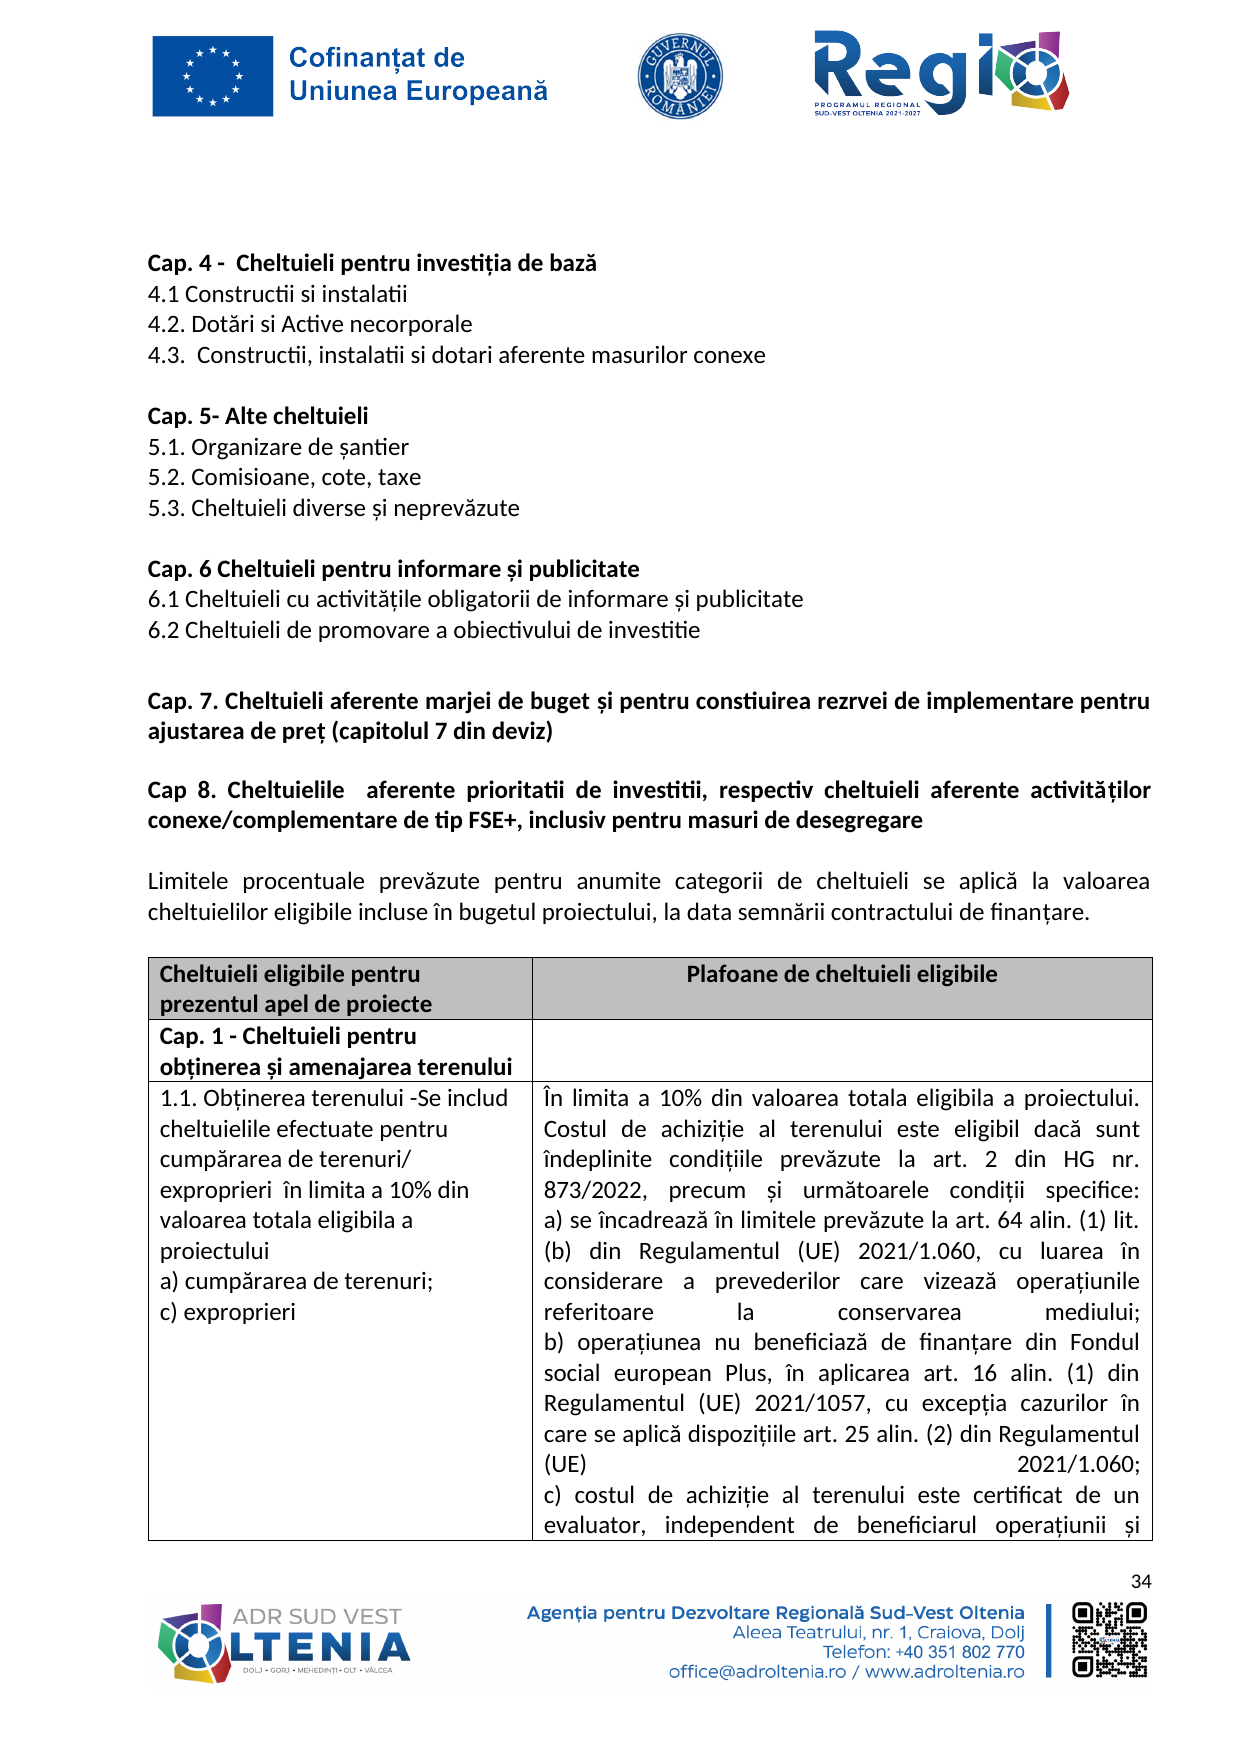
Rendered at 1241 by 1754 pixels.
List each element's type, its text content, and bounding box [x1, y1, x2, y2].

text 4.1 Constructii si instalatii [148, 278, 1152, 309]
picture [148, 1593, 1152, 1691]
text 4.3. Constructii, instalatii si dotari aferente masurilor conexe [148, 339, 1152, 370]
text Cap. 4 - Cheltuieli pentru investiţia de bază [148, 248, 1152, 278]
text 5.3. Cheltuieli diverse şi neprevăzute [148, 492, 1152, 522]
text 6.2 Cheltuieli de promovare a obiectivului de investitie [148, 614, 1152, 644]
picture [147, 31, 550, 120]
picture [633, 31, 728, 121]
text Cap. 5- Alte cheltuieli [148, 400, 1152, 431]
table_header Cheltuieli eligibile pentru prezentul apel de proiecte [149, 958, 532, 1019]
text Limitele procentuale prevăzute pentru anumite categorii de cheltuieli se aplică la valoarea cheltuielilor eligibile incluse în bugetul proiectului, la data semnării contractului de finanţare. [148, 866, 1152, 927]
text Cap. 6 Cheltuieli pentru informare şi publicitate [148, 553, 1152, 583]
table_header Plafoane de cheltuieli eligibile [533, 958, 1152, 1019]
text Cap 8. Cheltuielile aferente prioritatii de investitii, respectiv cheltuieli aferente activităților conexe/complementare de tip FSE+, inclusiv pentru masuri de desegregare [148, 774, 1152, 835]
picture [812, 29, 1071, 119]
text 4.2. Dotări si Active necorporale [148, 309, 1152, 339]
text 6.1 Cheltuieli cu activitățile obligatorii de informare și publicitate [148, 583, 1152, 614]
table_cell [533, 1020, 1152, 1081]
text 5.2. Comisioane, cote, taxe [148, 461, 1152, 492]
table_cell Cap. 1 - Cheltuieli pentru obţinerea şi amenajarea terenului [149, 1020, 532, 1081]
text 5.1. Organizare de şantier [148, 431, 1152, 461]
text Cap. 7. Cheltuieli aferente marjei de buget și pentru constiuirea rezrvei de implementare pentru ajustarea de preț (capitolul 7 din deviz) [148, 685, 1152, 746]
